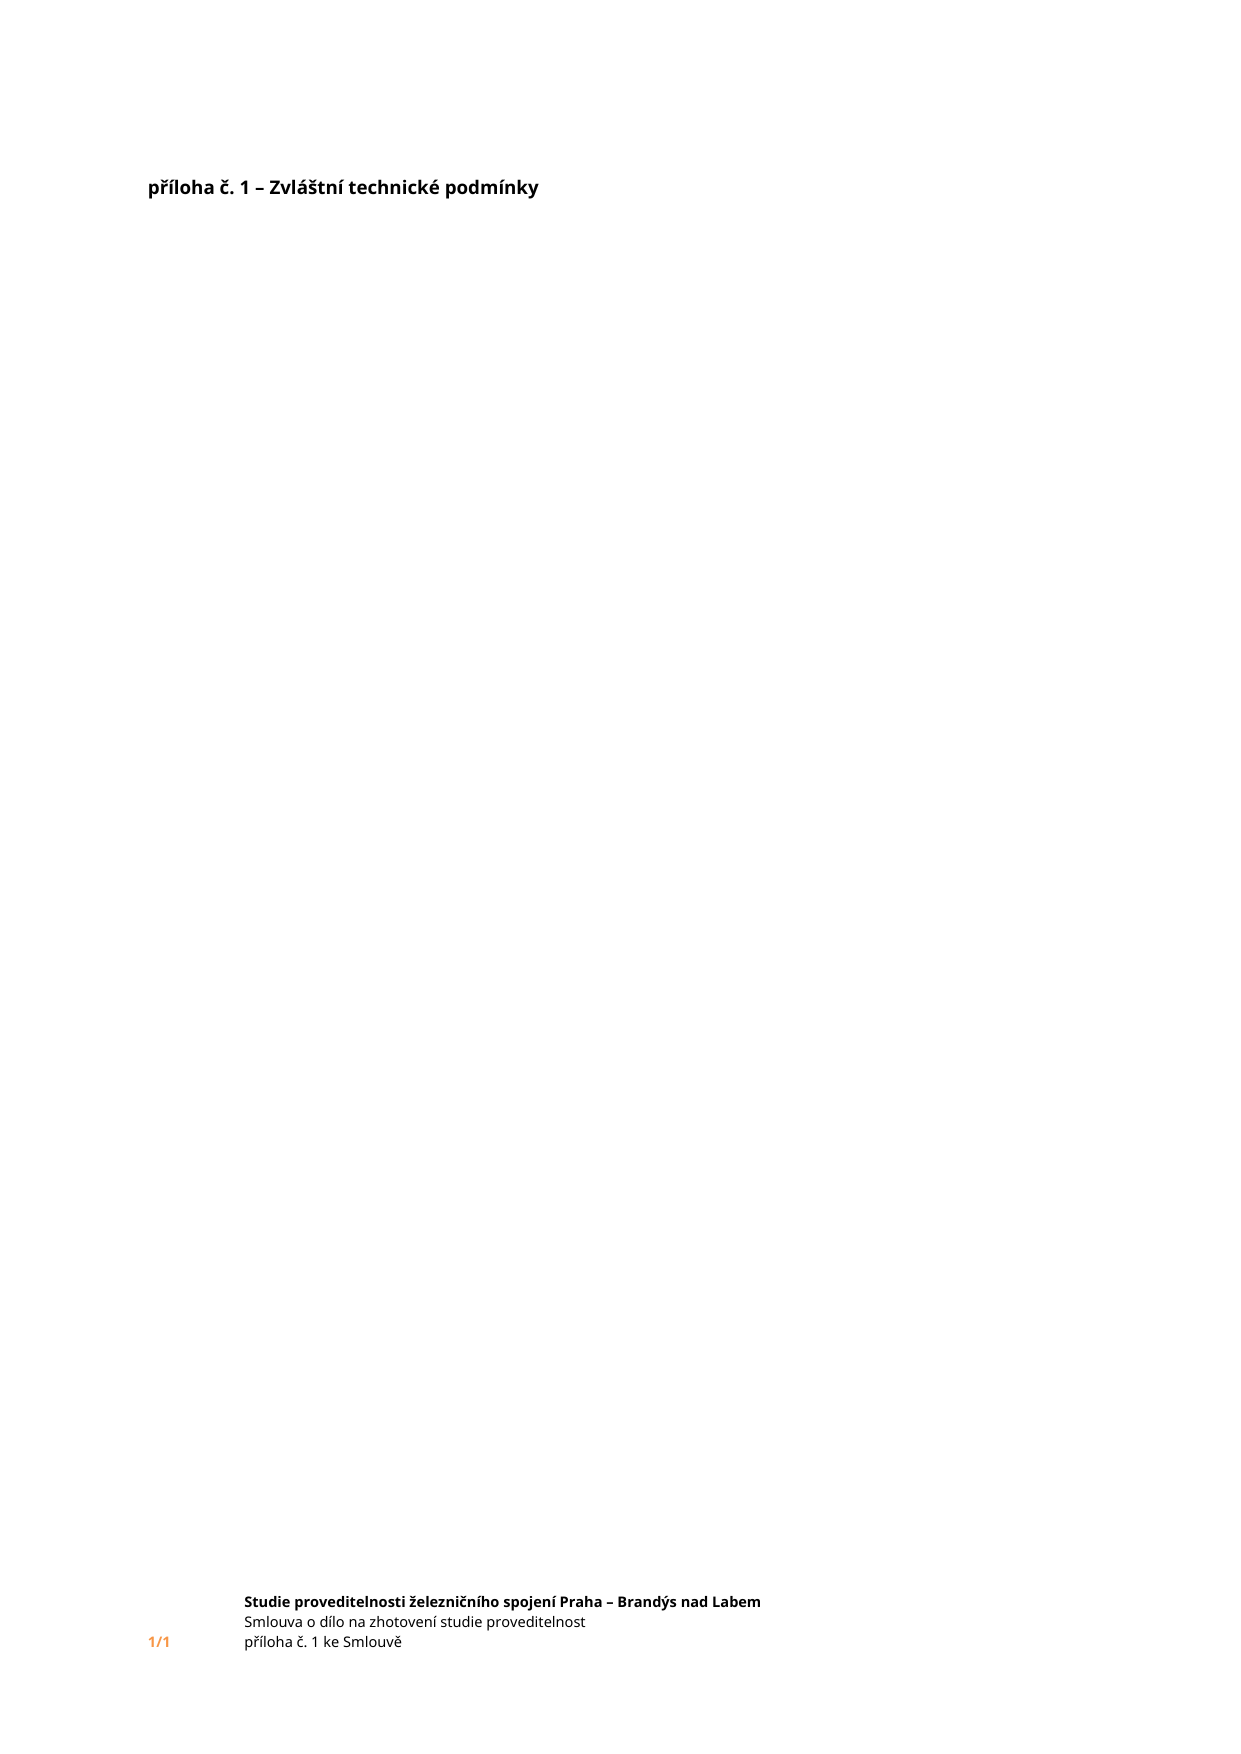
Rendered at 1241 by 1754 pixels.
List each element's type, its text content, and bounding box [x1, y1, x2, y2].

text příloha č. 1 – Zvláštní technické podmínky [148, 174, 1152, 199]
